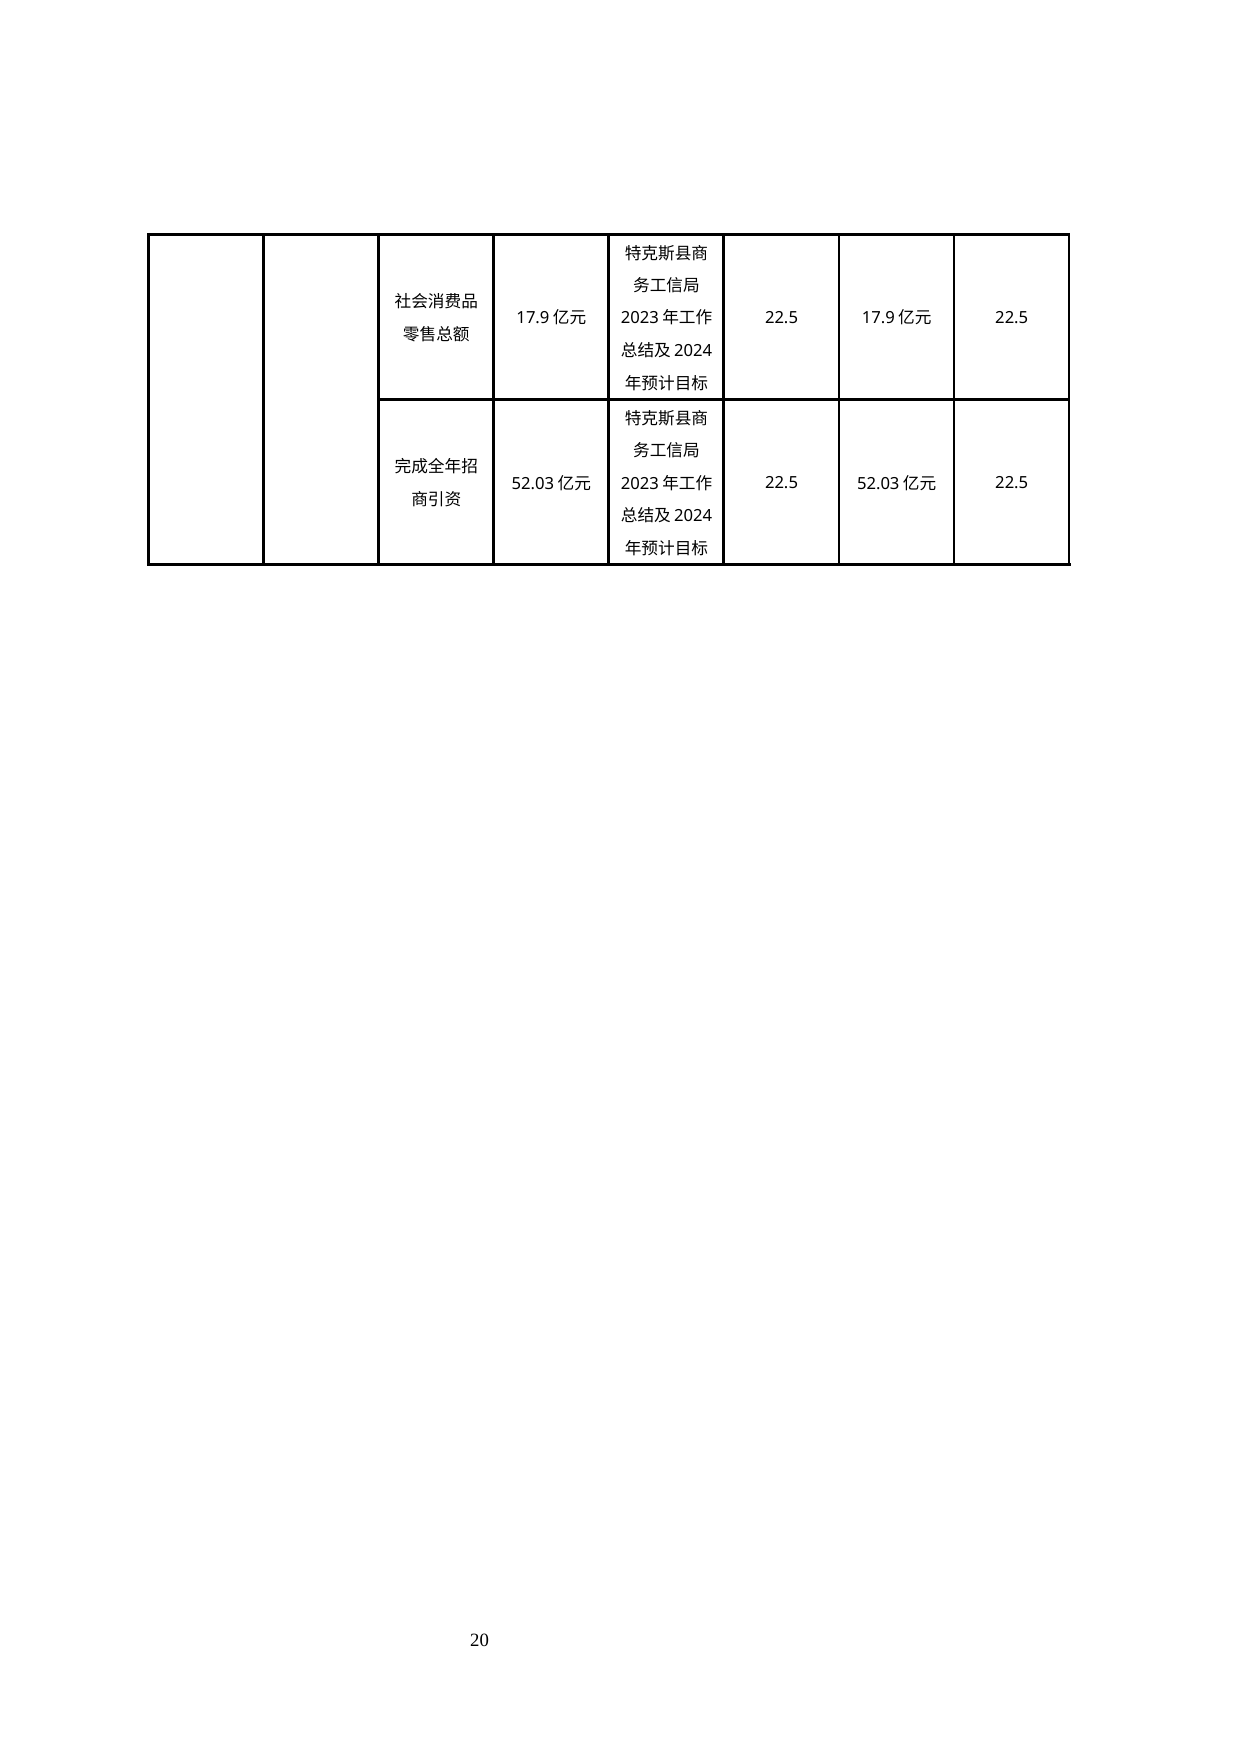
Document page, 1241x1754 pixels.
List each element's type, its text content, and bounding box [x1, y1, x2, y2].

table_cell 社会消费品零售总额 [380, 236, 492, 398]
table_cell 特克斯县商务工信局2023年工作总结及2024年预计目标 [610, 401, 722, 563]
table_cell 17.9亿元 [495, 236, 607, 398]
table_cell 52.03亿元 [840, 401, 953, 563]
table_cell 22.5 [725, 401, 838, 563]
table_cell 完成全年招商引资 [380, 401, 492, 563]
table_cell 22.5 [955, 401, 1068, 563]
table_cell 22.5 [955, 236, 1068, 398]
table_cell 22.5 [725, 236, 838, 398]
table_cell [610, 236, 722, 398]
table_cell 52.03亿元 [495, 401, 607, 563]
table_cell 17.9亿元 [840, 236, 953, 398]
